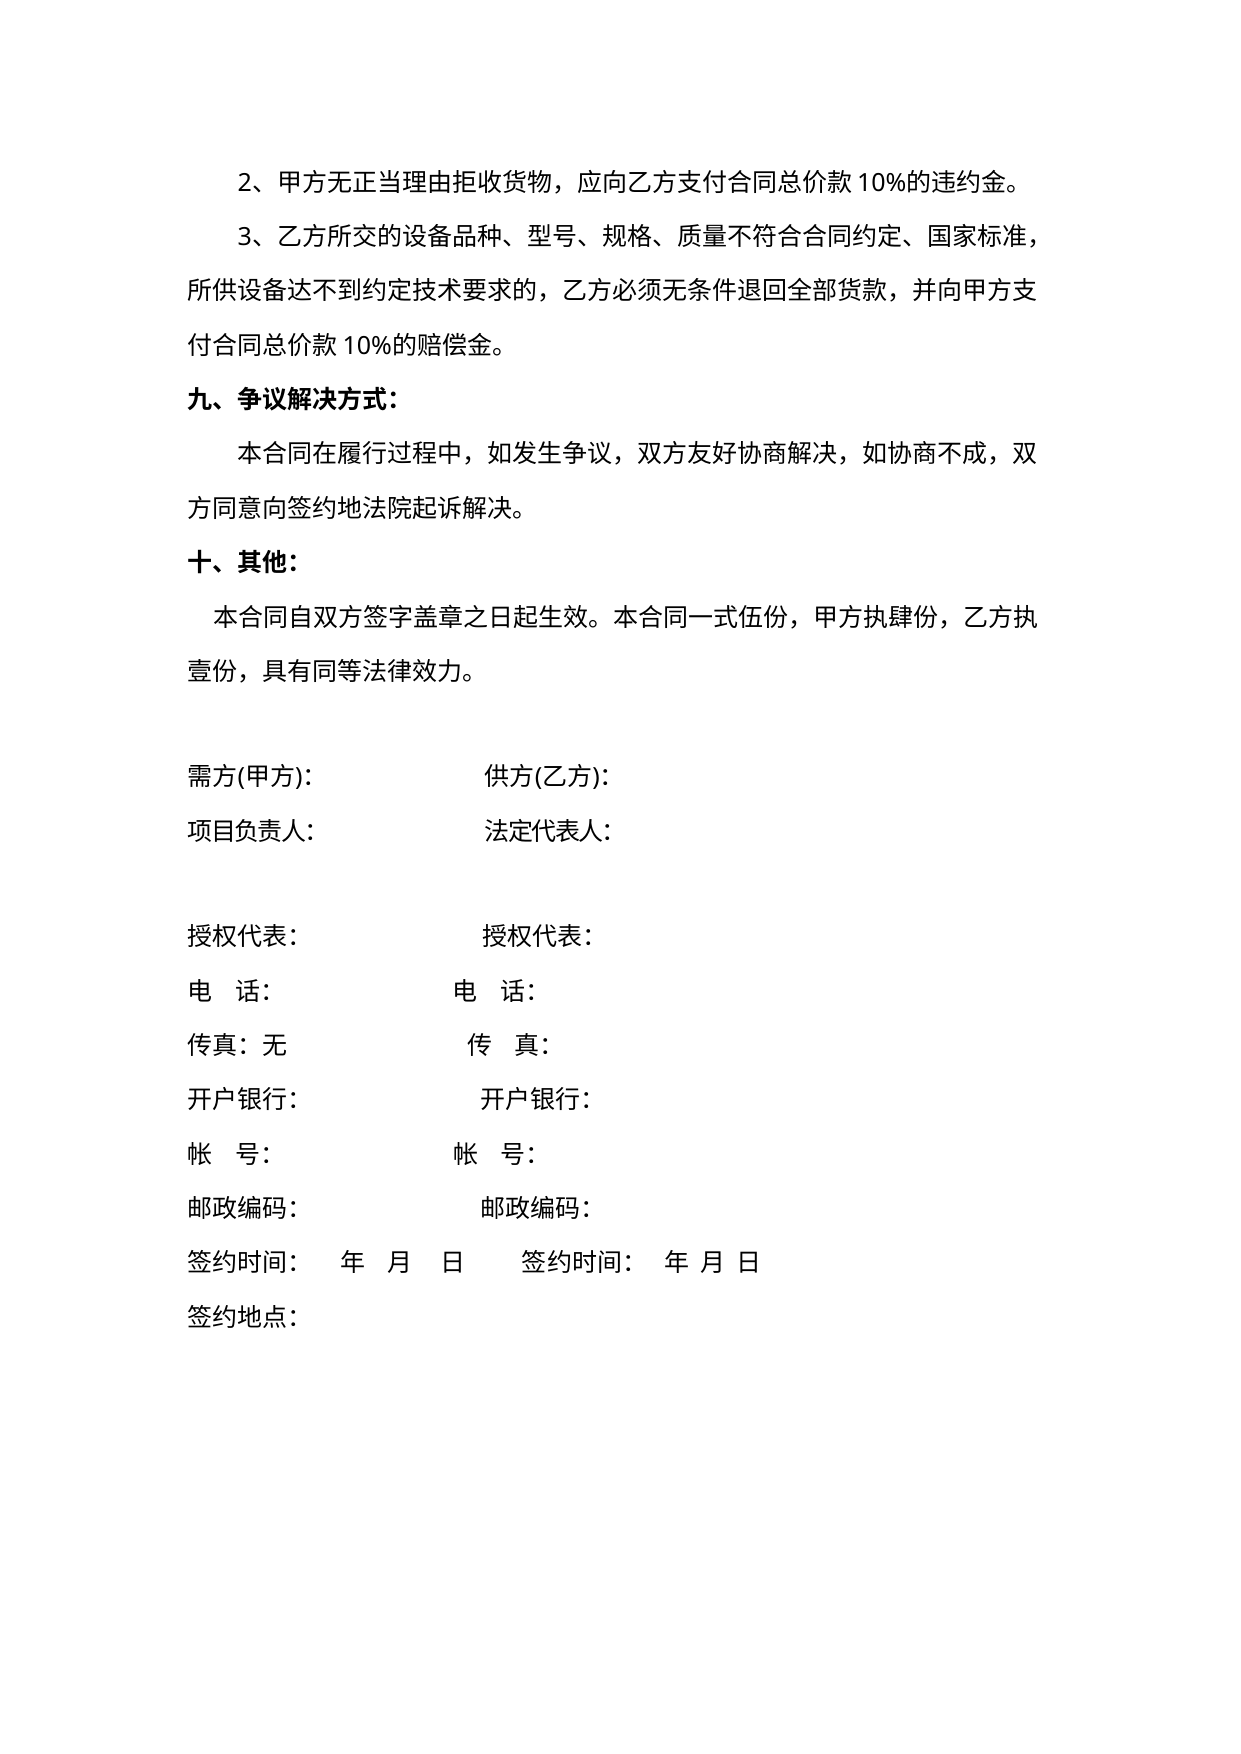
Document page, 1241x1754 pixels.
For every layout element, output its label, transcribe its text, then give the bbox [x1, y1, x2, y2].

text 十、其他： [187, 543, 1053, 579]
text 需方(甲方)： 供方(乙方)： [187, 757, 1053, 793]
text 2、甲方无正当理由拒收货物，应向乙方支付合同总价款10%的违约金。 [187, 162, 1053, 198]
text 本合同在履行过程中，如发生争议，双方友好协商解决，如协商不成，双方同意向签约地法院起诉解决。 [187, 434, 1053, 524]
text 本合同自双方签字盖章之日起生效。本合同一式伍份，甲方执肆份，乙方执壹份，具有同等法律效力。 [187, 597, 1053, 688]
text 邮政编码： 邮政编码： [187, 1188, 1053, 1225]
text 帐 号： 帐 号： [187, 1134, 1053, 1170]
text 项目负责人： 法定代表人： [187, 811, 1053, 847]
text 九、争议解决方式： [187, 379, 1053, 416]
text 签约地点： [187, 1297, 1053, 1333]
text 3、乙方所交的设备品种、型号、规格、质量不符合合同约定、国家标准，所供设备达不到约定技术要求的，乙方必须无条件退回全部货款，并向甲方支付合同总价款10%的赔偿金。 [187, 216, 1053, 361]
text 授权代表： 授权代表： [187, 917, 1053, 953]
text 签约时间： 年 月 日 签约时间： 年 月 日 [187, 1243, 1053, 1279]
text 电 话： 电 话： [187, 971, 1053, 1007]
text 开户银行： 开户银行： [187, 1080, 1053, 1116]
text 传真：无 传 真： [187, 1025, 1053, 1062]
